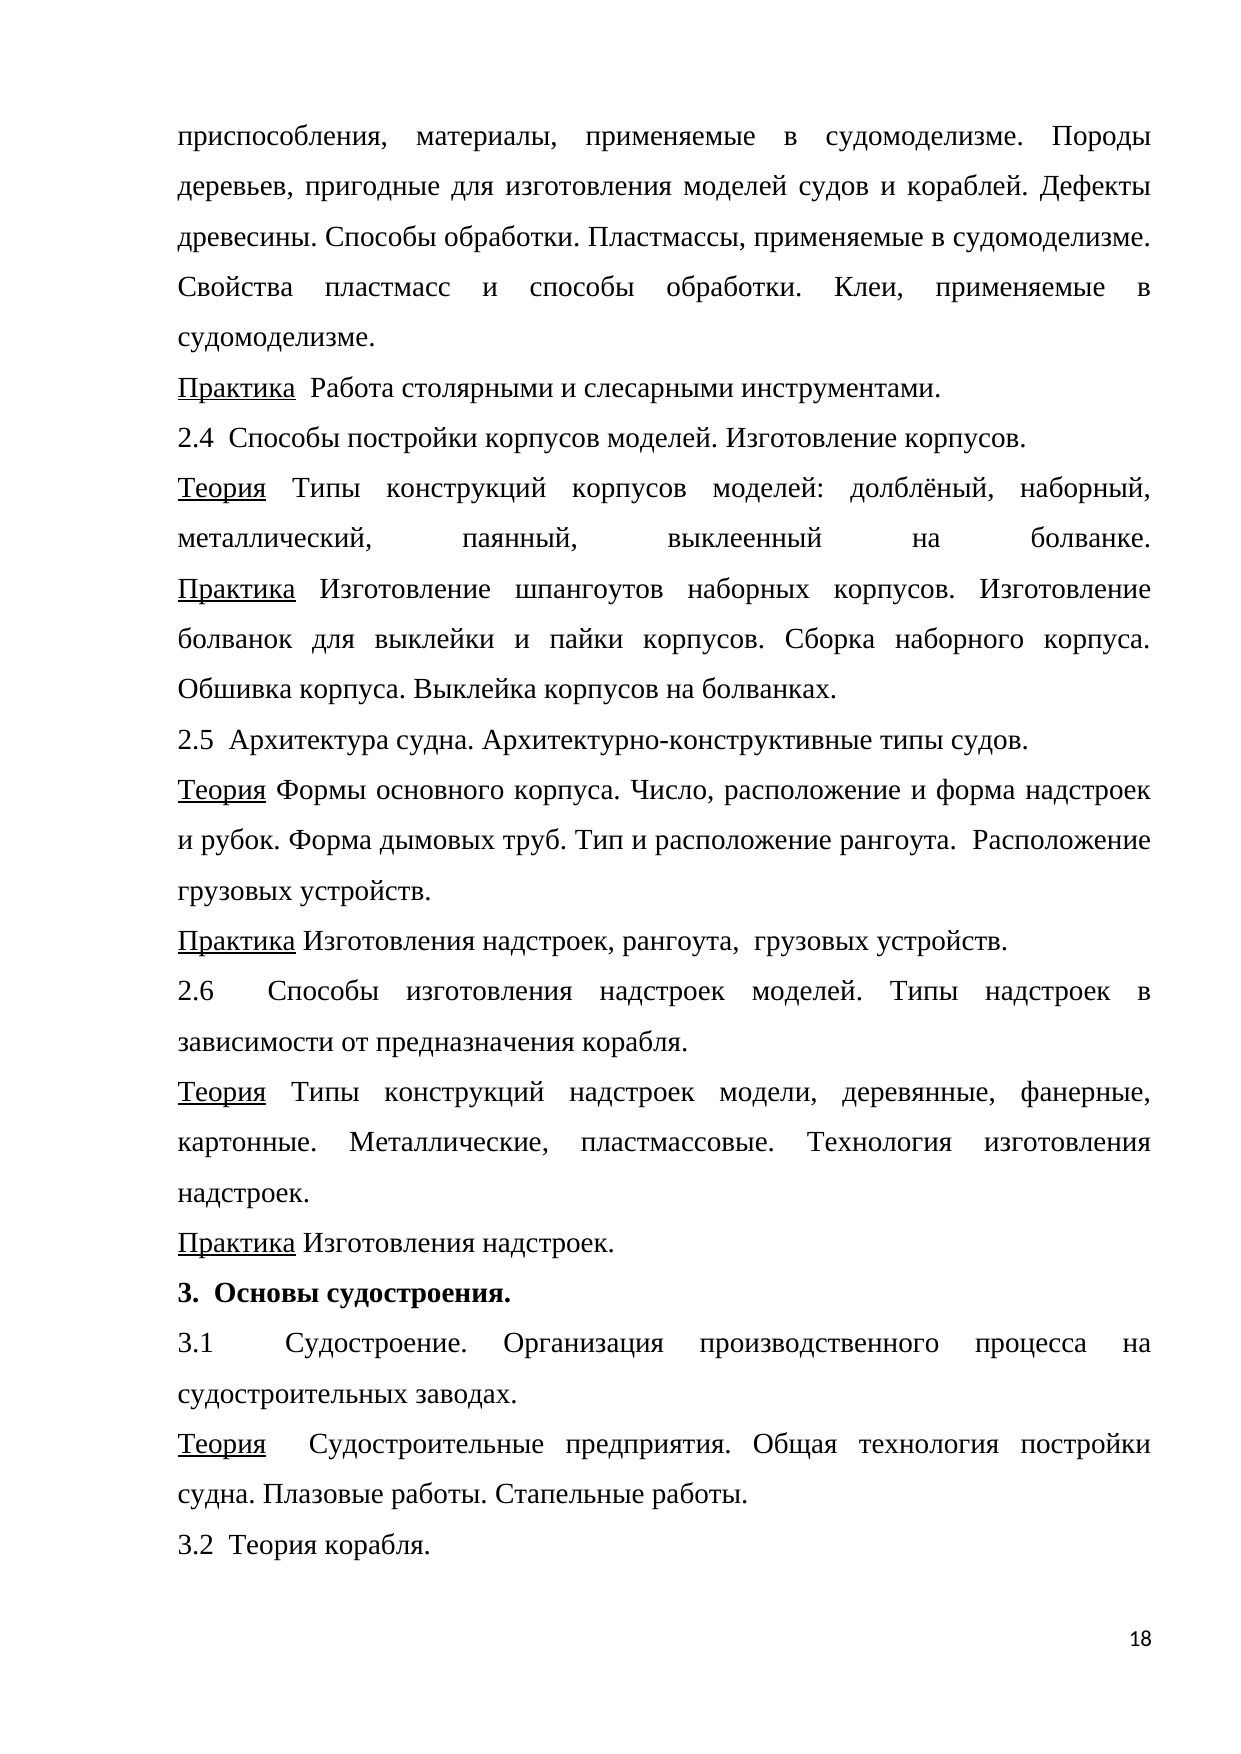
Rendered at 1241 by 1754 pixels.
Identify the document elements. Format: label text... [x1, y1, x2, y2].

text 3.2 Теория корабля. [177, 1527, 1152, 1560]
text 2.5 Архитектура судна. Архитектурно-конструктивные типы судов. [177, 722, 1152, 755]
text Теория Судостроительные предприятия. Общая технология постройки судна. Плазовые работы. Стапельные работы. [177, 1426, 1152, 1510]
text Практика Работа столярными и слесарными инструментами. [177, 370, 1152, 403]
text Теория Типы конструкций надстроек модели, деревянные, фанерные, картонные. Металлические, пластмассовые. Технология изготовления надстроек. [177, 1074, 1152, 1208]
text 3. Основы судостроения. [177, 1275, 1152, 1309]
text Теория Формы основного корпуса. Число, расположение и форма надстроек и рубок. Форма дымовых труб. Тип и расположение рангоута. Расположение грузовых устройств. [177, 772, 1152, 906]
text Практика Изготовления надстроек. [177, 1225, 1152, 1258]
text Практика Изготовления надстроек, рангоута, грузовых устройств. [177, 923, 1152, 957]
text 2.6 Способы изготовления надстроек моделей. Типы надстроек в зависимости от предназначения корабля. [177, 973, 1152, 1057]
text 3.1 Судостроение. Организация производственного процесса на судостроительных заводах. [177, 1326, 1152, 1409]
text 2.4 Способы постройки корпусов моделей. Изготовление корпусов. [177, 420, 1152, 453]
text Теория Типы конструкций корпусов моделей: долблёный, наборный, металлический, паянный, выклеенный на болванке. Практика Изготовление шпангоутов наборных корпусов. Изготовление болванок для выклейки и пайки корпусов. Сборка наборного корпуса. Обшивка корпуса. Выклейка корпусов на болванках. [177, 470, 1152, 705]
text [177, 118, 1152, 353]
